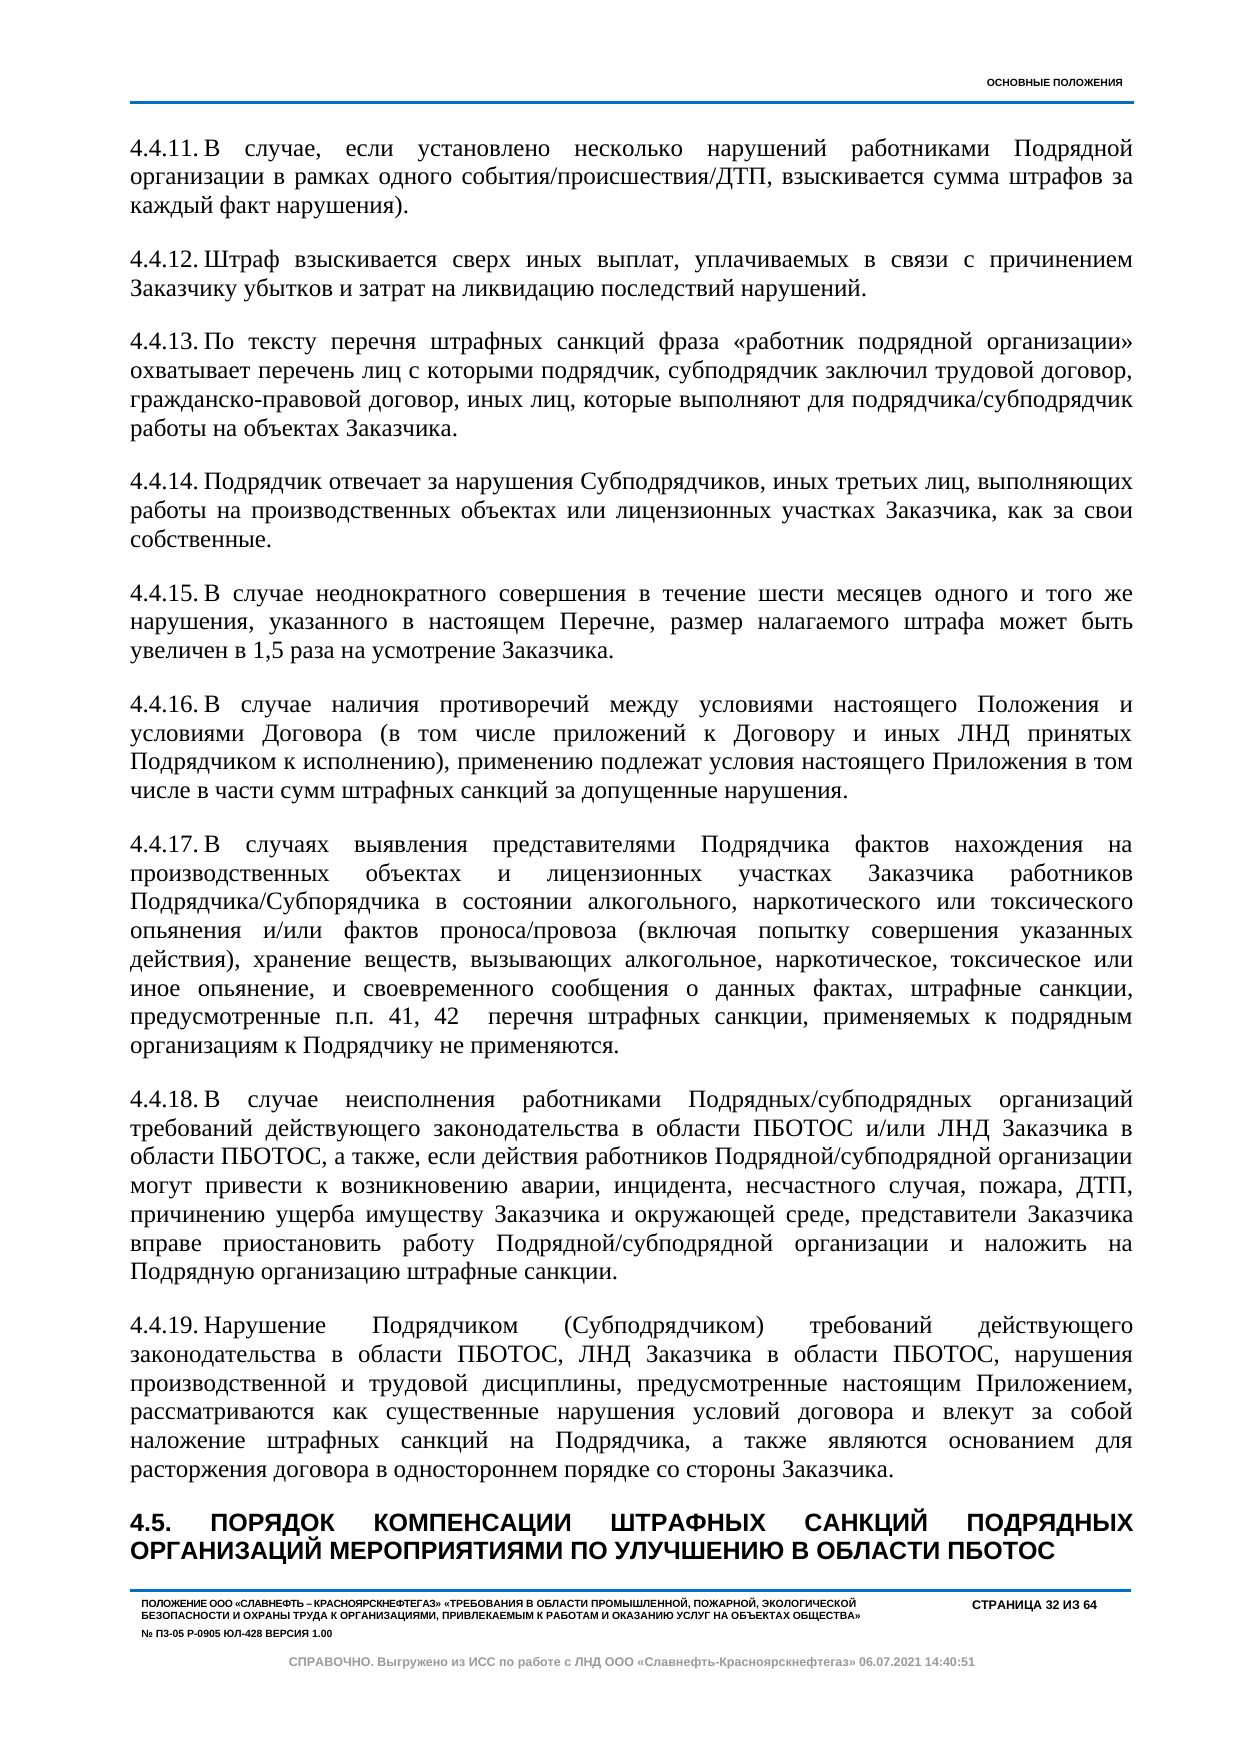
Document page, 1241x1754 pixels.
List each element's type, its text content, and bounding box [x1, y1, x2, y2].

list В случаях выявления представителями Подрядчика фактов нахождения на производственных объектах и лицензионных участках Заказчика работников Подрядчика/Субпорядчика в состоянии алкогольного, наркотического или токсического опьянения и/или фактов проноса/провоза (включая попытку совершения указанных действия), хранение веществ, вызывающих алкогольное, наркотическое, токсическое или иное опьянение, и своевременного сообщения о данных фактах, штрафные санкции, предусмотренные п.п. 41, 42 перечня штрафных санкции, применяемых к подрядным организациям к Подрядчику не применяются. [130, 829, 1134, 1059]
list В случае наличия противоречий между условиями настоящего Положения и условиями Договора (в том числе приложений к Договору и иных ЛНД принятых Подрядчиком к исполнению), применению подлежат условия настоящего Приложения в том числе в части сумм штрафных санкций за допущенные нарушения. [130, 689, 1134, 804]
list Штраф взыскивается сверх иных выплат, уплачиваемых в связи с причинением Заказчику убытков и затрат на ликвидацию последствий нарушений. [130, 244, 1134, 301]
list По тексту перечня штрафных санкций фраза «работник подрядной организации» охватывает перечень лиц с которыми подрядчик, субподрядчик заключил трудовой договор, гражданско-правовой договор, иных лиц, которые выполняют для подрядчика/субподрядчик работы на объектах Заказчика. [130, 326, 1134, 441]
list В случае неисполнения работниками Подрядных/субподрядных организаций требований действующего законодательства в области ПБОТОС и/или ЛНД Заказчика в области ПБОТОС, а также, если действия работников Подрядной/субподрядной организации могут привести к возникновению аварии, инцидента, несчастного случая, пожара, ДТП, причинению ущерба имуществу Заказчика и окружающей среде, представители Заказчика вправе приостановить работу Подрядной/субподрядной организации и наложить на Подрядную организацию штрафные санкции. [130, 1084, 1134, 1285]
list Нарушение Подрядчиком (Субподрядчиком) требований действующего законодательства в области ПБОТОС, ЛНД Заказчика в области ПБОТОС, нарушения производственной и трудовой дисциплины, предусмотренные настоящим Приложением, рассматриваются как существенные нарушения условий договора и влекут за собой наложение штрафных санкций на Подрядчика, а также являются основанием для расторжения договора в одностороннем порядке со стороны Заказчика. [130, 1310, 1134, 1483]
list В случае неоднократного совершения в течение шести месяцев одного и того же нарушения, указанного в настоящем Перечне, размер налагаемого штрафа может быть увеличен в 1,5 раза на усмотрение Заказчика. [130, 578, 1134, 664]
list Подрядчик отвечает за нарушения Субподрядчиков, иных третьих лиц, выполняющих работы на производственных объектах или лицензионных участках Заказчика, как за свои собственные. [130, 466, 1134, 553]
list В случае, если установлено несколько нарушений работниками Подрядной организации в рамках одного события/происшествия/ДТП, взыскивается сумма штрафов за каждый факт нарушения). [130, 133, 1134, 219]
list 4.5. ПОРЯДОК КОМПЕНСАЦИИ ШТРАФНЫХ САНКЦИЙ ПОДРЯДНЫХ ОРГАНИЗАЦИЙ МЕРОПРИЯТИЯМИ ПО УЛУЧШЕНИЮ В ОБЛАСТИ ПБОТОС [130, 1508, 1134, 1565]
